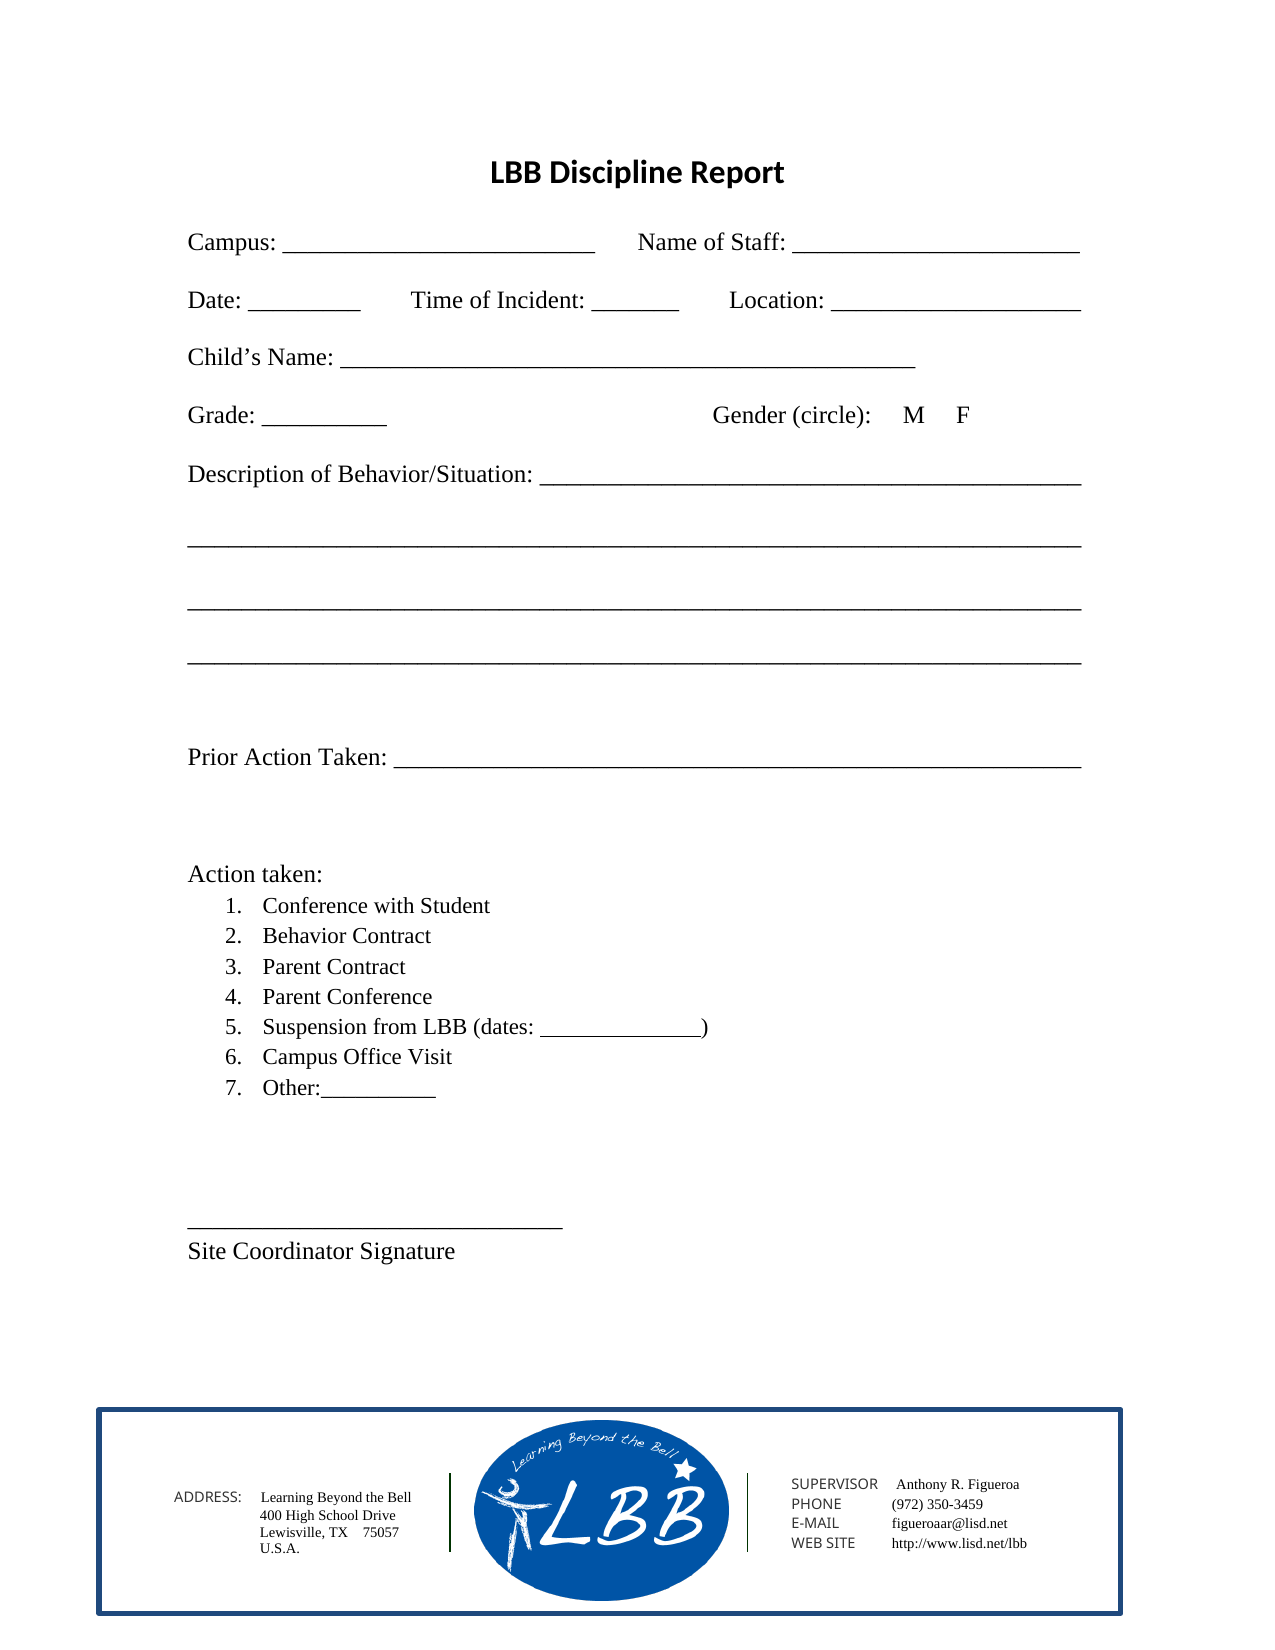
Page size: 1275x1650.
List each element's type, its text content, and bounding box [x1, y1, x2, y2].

text Campus: _________________________ Name of Staff: _______________________ [187, 227, 1087, 256]
picture [474, 1417, 729, 1601]
text Grade: __________ Gender (circle): M F [187, 400, 1087, 428]
text Description of Behavior/Situation: ________________________________________ [187, 457, 1087, 488]
list Other:__________ [225, 1073, 1087, 1100]
list Site Coordinator Signature [187, 1236, 1087, 1265]
text LBB Discipline Report [187, 151, 1087, 192]
list ______________________________ [187, 1203, 1087, 1232]
text Child’s Name: ______________________________________________ [187, 342, 1087, 371]
list Suspension from LBB (dates: ) [225, 1013, 1087, 1039]
list Behavior Contract [225, 922, 1087, 949]
text __________________________________________________________________ [187, 636, 1087, 667]
list Parent Conference [225, 983, 1087, 1009]
list Campus Office Visit [225, 1043, 1087, 1070]
list Action taken: [187, 859, 1087, 888]
text Date: _________ Time of Incident: _______ Location: ____________________ [187, 285, 1087, 313]
list Conference with Student [225, 892, 1087, 919]
text __________________________________________________________________ [187, 519, 1087, 551]
text Prior Action Taken: _______________________________________________________ [187, 742, 1087, 770]
list Parent Contract [225, 953, 1087, 979]
text __________________________________________________________________ [187, 582, 1087, 613]
